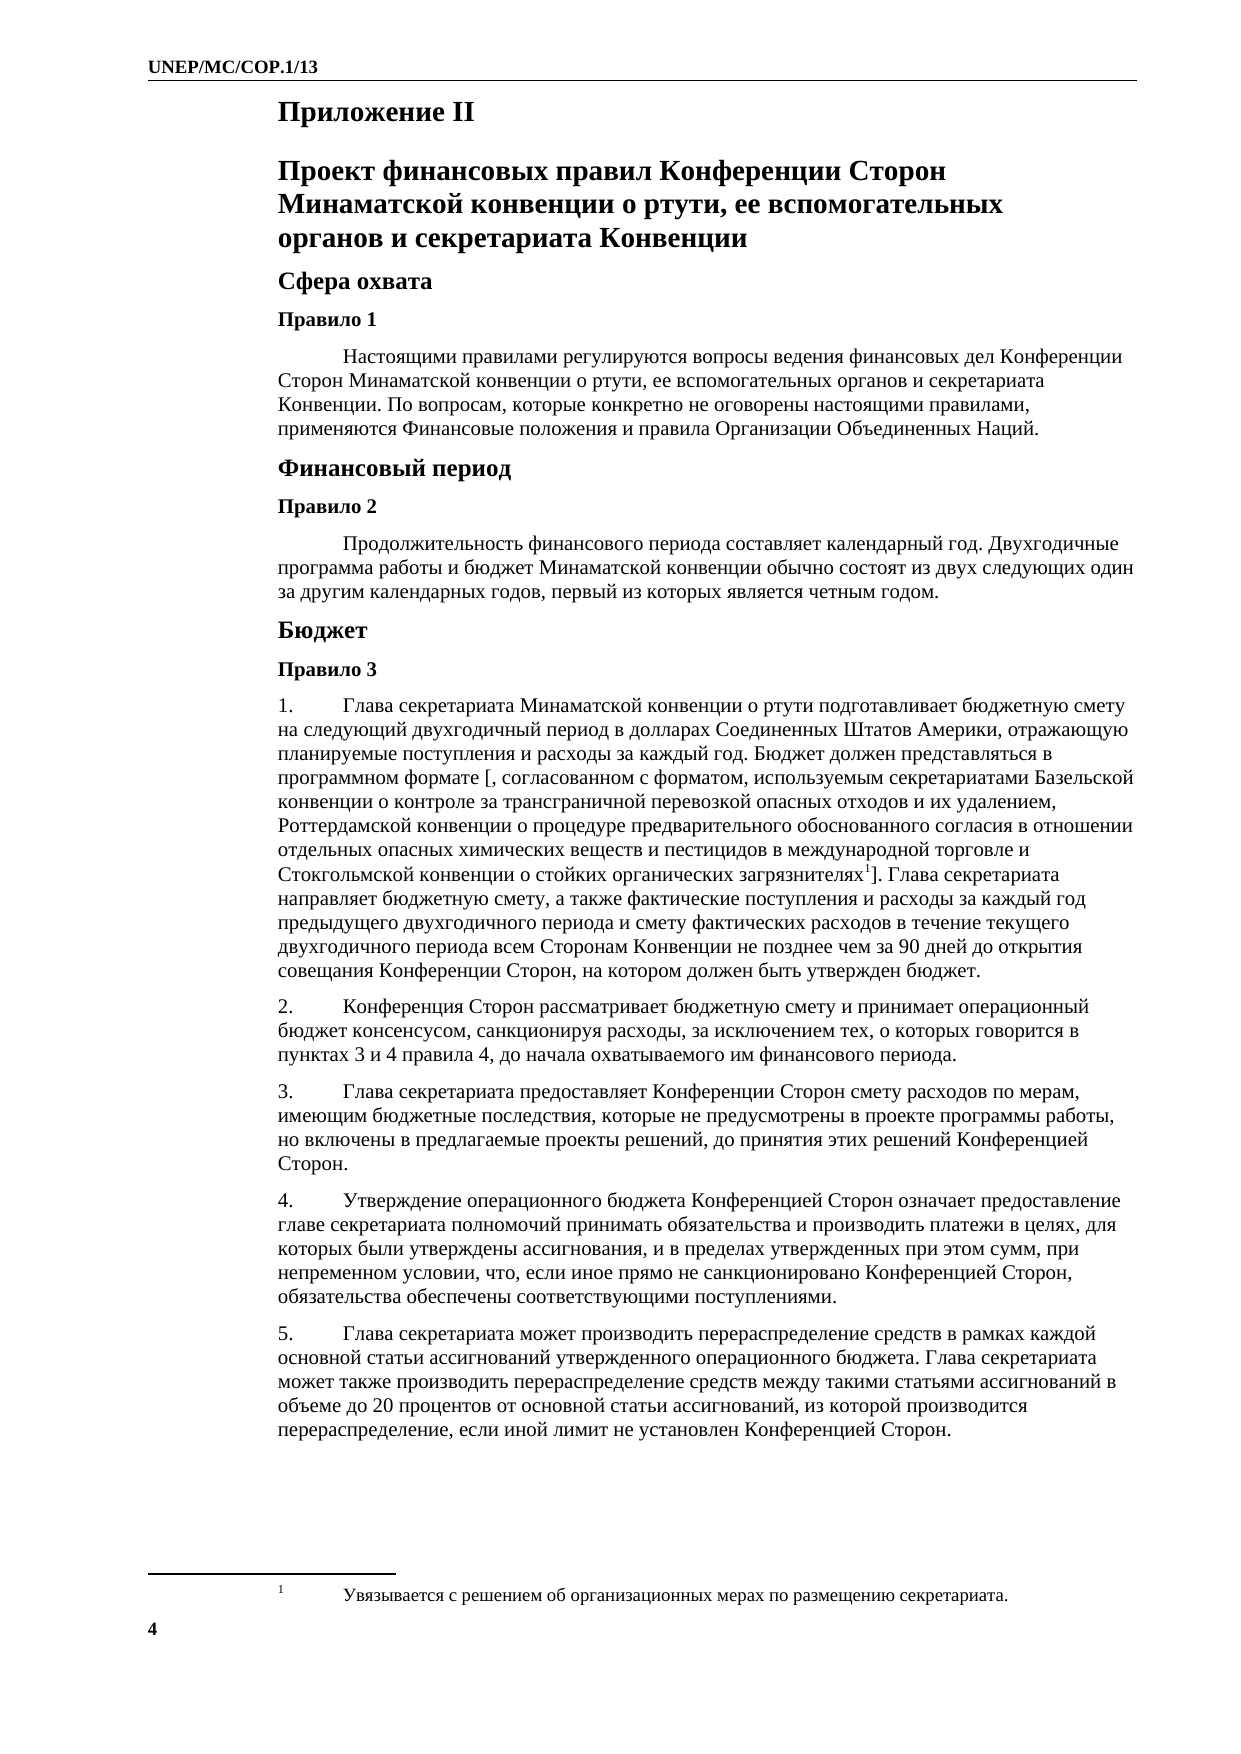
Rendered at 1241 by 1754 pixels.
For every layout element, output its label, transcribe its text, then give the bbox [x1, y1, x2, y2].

text Правило 3 [278, 656, 1137, 681]
text Приложение II [278, 94, 1137, 128]
text 2. Конференция Сторон рассматривает бюджетную смету и принимает операционный бюджет консенсусом, санкционируя расходы, за исключением тех, о которых говорится в пунктах 3 и 4 правила 4, до начала охватываемого им финансового периода. [278, 994, 1137, 1066]
text Продолжительность финансового периода составляет календарный год. Двухгодичные программа работы и бюджет Минаматской конвенции обычно состоят из двух следующих один за другим календарных годов, первый из которых является четным годом. [278, 531, 1137, 603]
text Настоящими правилами регулируются вопросы ведения финансовых дел Конференции Сторон Минаматской конвенции о ртути, ее вспомогательных органов и секретариата Конвенции. По вопросам, которые конкретно не оговорены настоящими правилами, применяются Финансовые положения и правила Организации Объединенных Наций. [278, 344, 1137, 440]
text 5. Глава секретариата может производить перераспределение средств в рамках каждой основной статьи ассигнований утвержденного операционного бюджета. Глава секретариата может также производить перераспределение средств между такими статьями ассигнований в объеме до 20 процентов от основной статьи ассигнований, из которой производится перераспределение, если иной лимит не установлен Конференцией Сторон. [278, 1321, 1137, 1441]
text Проект финансовых правил Конференции Сторон Минаматской конвенции о ртути, ее вспомогательных органов и секретариата Конвенции [278, 153, 1078, 254]
text 1. Глава секретариата Минаматской конвенции о ртути подготавливает бюджетную смету на следующий двухгодичный период в долларах Соединенных Штатов Америки, отражающую планируемые поступления и расходы за каждый год. Бюджет должен представляться в программном формате [, согласованном с форматом, используемым секретариатами Базельской конвенции о контроле за трансграничной перевозкой опасных отходов и их удалением, Роттердамской конвенции о процедуре предварительного обоснованного согласия в отношении отдельных опасных химических веществ и пестицидов в международной торговле и Стокгольмской конвенции о стойких органических загрязнителях]. Глава секретариата направляет бюджетную смету, а также фактические поступления и расходы за каждый год предыдущего двухгодичного периода и смету фактических расходов в течение текущего двухгодичного периода всем Сторонам Конвенции не позднее чем за 90 дней до открытия совещания Конференции Сторон, на котором должен быть утвержден бюджет. [278, 693, 1137, 982]
text Финансовый период [278, 453, 1137, 481]
text Правило 2 [278, 494, 1137, 518]
text 4. Утверждение операционного бюджета Конференцией Сторон означает предоставление главе секретариата полномочий принимать обязательства и производить платежи в целях, для которых были утверждены ассигнования, и в пределах утвержденных при этом сумм, при непременном условии, что, если иное прямо не санкционировано Конференцией Сторон, обязательства обеспечены соответствующими поступлениями. [278, 1188, 1137, 1308]
text Сфера охвата [278, 266, 1137, 295]
text Бюджет [278, 615, 1137, 644]
text Правило 1 [278, 307, 1137, 331]
text 3. Глава секретариата предоставляет Конференции Сторон смету расходов по мерам, имеющим бюджетные последствия, которые не предусмотрены в проекте программы работы, но включены в предлагаемые проекты решений, до принятия этих решений Конференцией Сторон. [278, 1079, 1137, 1175]
